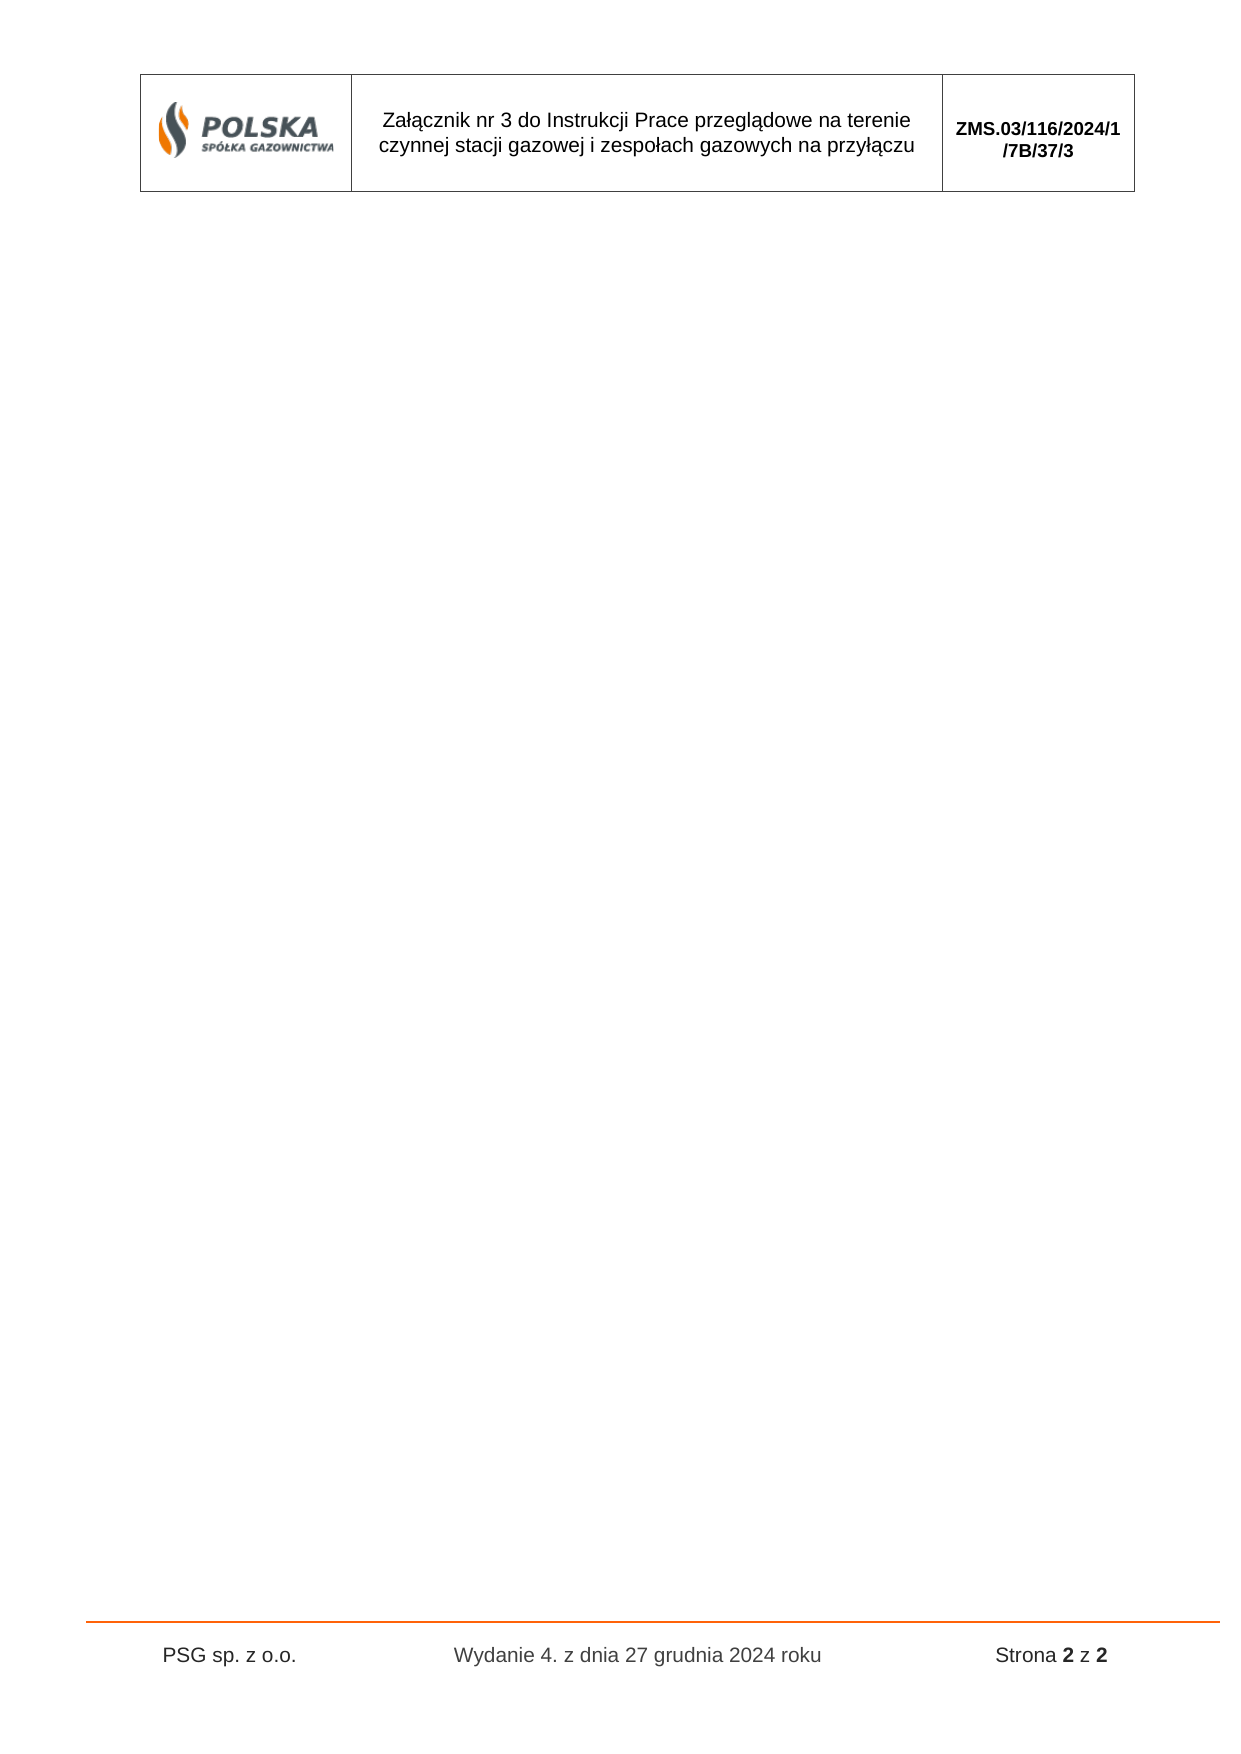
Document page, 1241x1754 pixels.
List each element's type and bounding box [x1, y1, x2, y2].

picture [158, 102, 334, 158]
